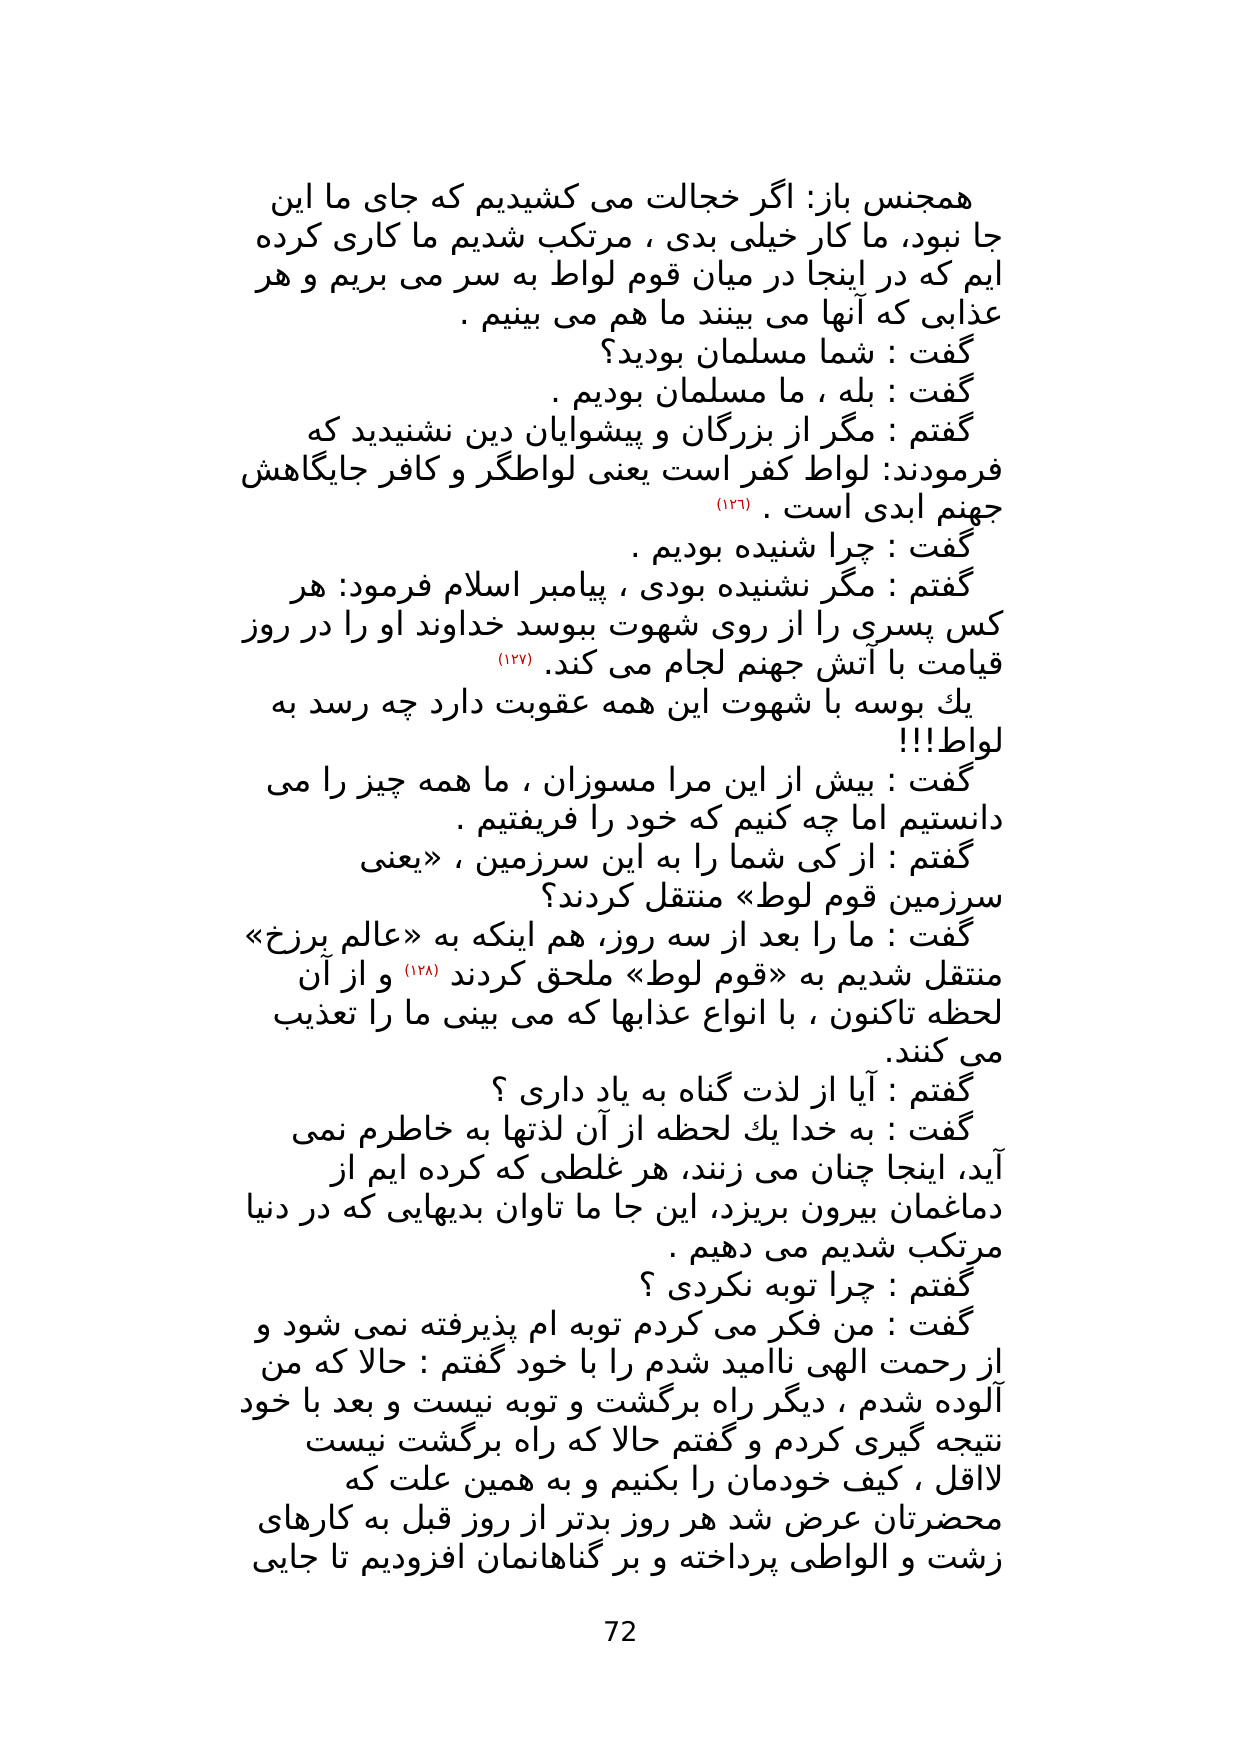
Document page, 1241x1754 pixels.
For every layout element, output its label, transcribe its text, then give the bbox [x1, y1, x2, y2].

text گفتم : مگر نشنيده بودى ، پيامبر اسلام فرمود: هر كس پسری را از روى شهوت ببوسد خداوند او را در روز قيامت با آتش جهنم لجام مى كند. (١٢٧) [236, 566, 1004, 682]
text گفت : به خدا يك لحظه از آن لذتها به خاطرم نمى آيد، اينجا چنان مى زنند، هر غلطى كه كرده ايم از دماغمان بيرون بريزد، اين جا ما تاوان بديهايى كه در دنيا مرتكب شديم مى دهيم . [236, 1110, 1004, 1265]
text يك بوسه با شهوت اين همه عقوبت دارد چه رسد به لواط!!! [236, 682, 1004, 760]
text گفت : شما مسلمان بوديد؟ [236, 333, 1004, 371]
text گفت : بله ، ما مسلمان بوديم . [236, 371, 1004, 410]
text گفتم : از كى شما را به اين سرزمين ، «يعنى سرزمين قوم لوط» منتقل كردند؟ [236, 838, 1004, 915]
text گفتم : چرا توبه نكردى ؟ [236, 1265, 1004, 1304]
text گفت : بيش از اين مرا مسوزان ، ما همه چيز را مى دانستيم اما چه كنيم كه خود را فريفتيم . [236, 760, 1004, 838]
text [236, 1304, 1004, 1576]
text گفت : ما را بعد از سه روز، هم اينكه به «عالم برزخ» منتقل شديم به «قوم لوط» ملحق كردند (١٢٨) و از آن لحظه تاكنون ، با انواع عذابها كه مى بينى ما را تعذيب مى كنند. [236, 915, 1004, 1071]
text گفت : چرا شنيده بوديم . [236, 527, 1004, 566]
text گفتم : آيا از لذت گناه به ياد دارى ؟ [236, 1071, 1004, 1110]
text همجنس باز: اگر خجالت مى كشيديم كه جاى ما اين جا نبود، ما كار خيلى بدى ، مرتكب شديم ما كارى كرده ايم كه در اينجا در ميان قوم لواط به سر مى بريم و هر عذابى كه آنها مى بينند ما هم مى بينيم . [236, 177, 1004, 333]
text گفتم : مگر از بزرگان و پيشوايان دين نشنيديد كه فرمودند: لواط كفر است يعنى لواطگر و كافر جايگاهش جهنم ابدى است . (١٢٦) [236, 410, 1004, 527]
